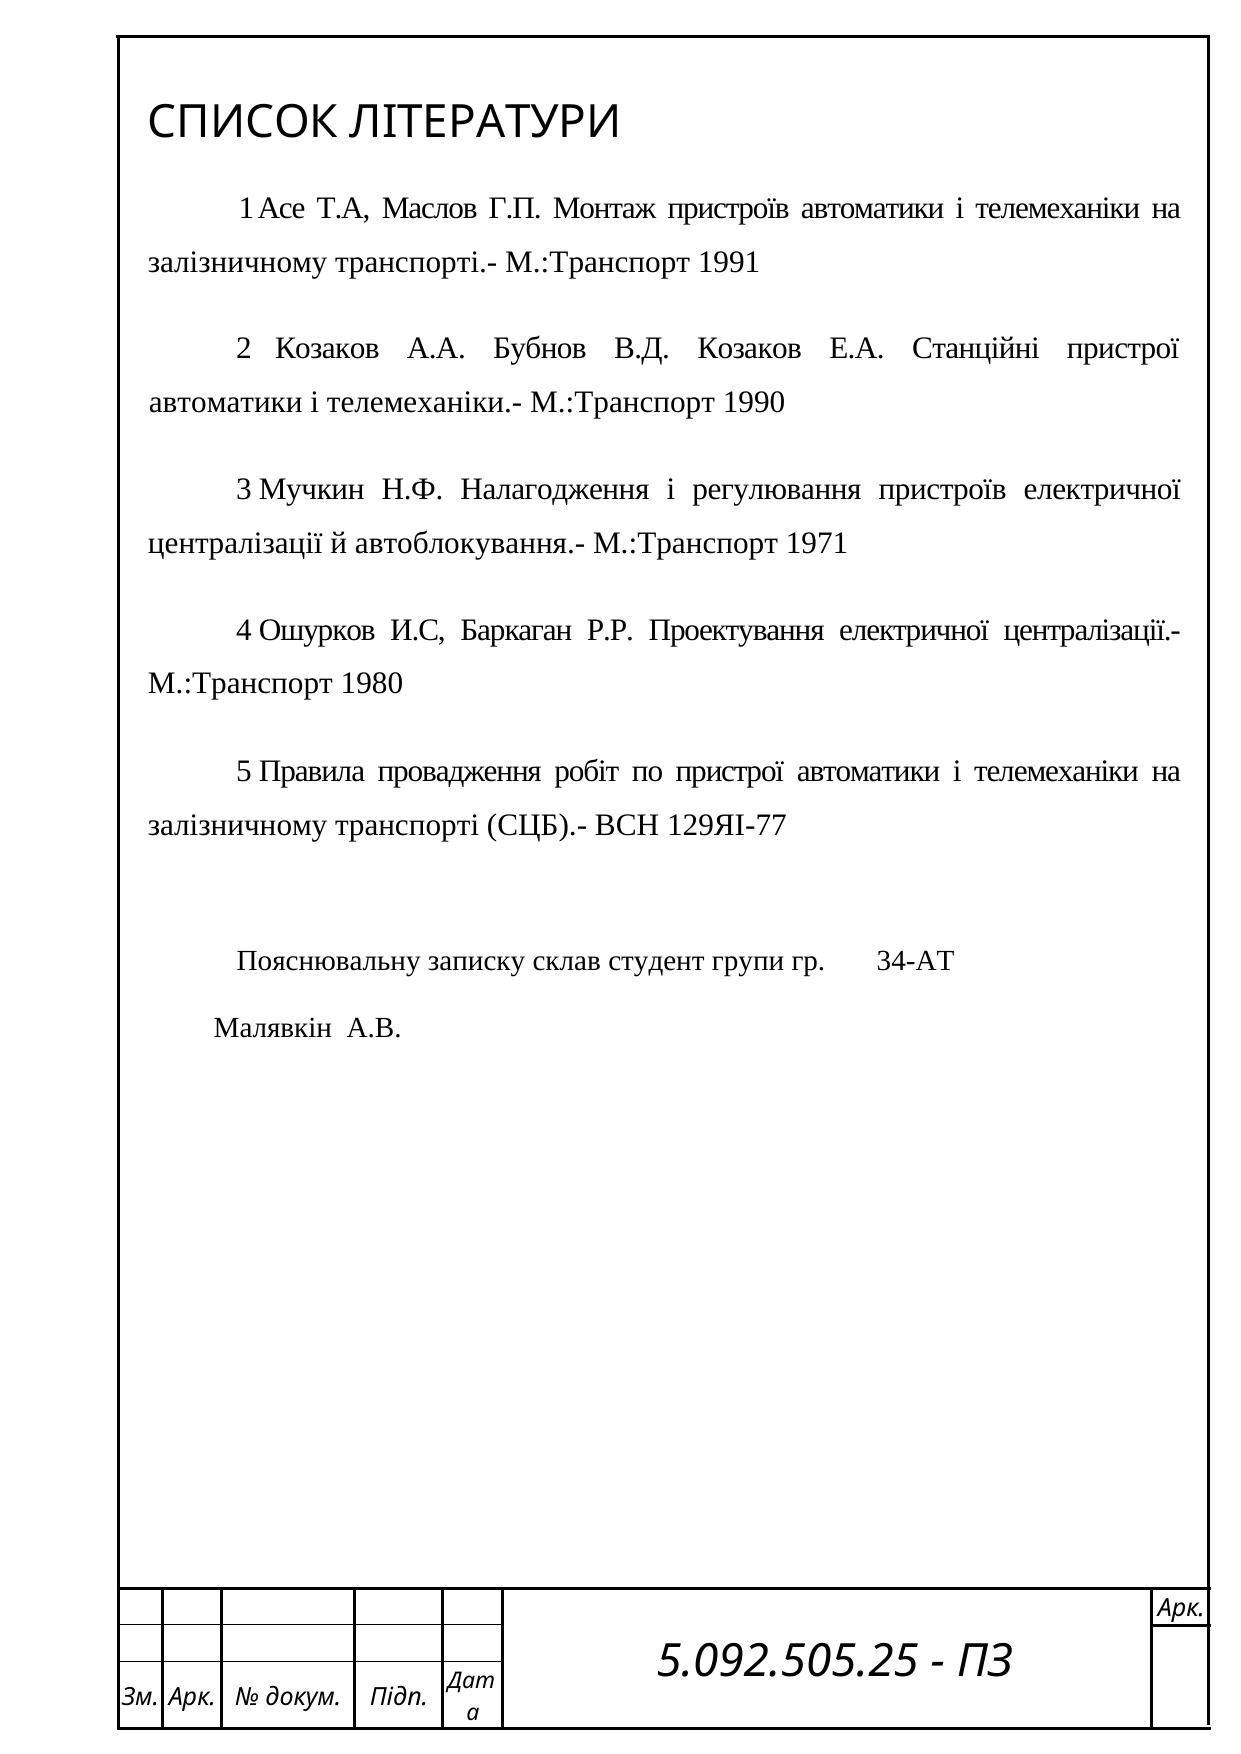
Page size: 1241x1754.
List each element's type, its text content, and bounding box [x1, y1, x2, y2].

list Ошурков И.С, Баркаган Р.Р. Проектування електричної централізації.- М.:Транспорт 1980 [148, 611, 1181, 701]
text Пояснювальну записку склав студент групи гр. 34-АТ [148, 943, 1181, 977]
text 2 Козаков А.А. Бубнов В.Д. Козаков Е.А. Станційні пристрої автоматики і телемеханіки.- М.:Транспорт 1990 [149, 330, 1181, 419]
list Мучкин Н.Ф. Налагодження і регулювання пристроїв електричної централізації й автоблокування.- М.:Транспорт 1971 [148, 471, 1181, 560]
list Правила провадження робіт по пристрої автоматики і телемеханіки на залізничному транспорті (СЦБ).- ВСН 129ЯІ-77 [148, 752, 1181, 842]
text Малявкін А.В. [148, 1011, 1181, 1044]
text 1 Асе Т.А, Маслов Г.П. Монтаж пристроїв автоматики і телемеханіки на залізничному транспорті.- М.:Транспорт 1991 [148, 189, 1181, 279]
